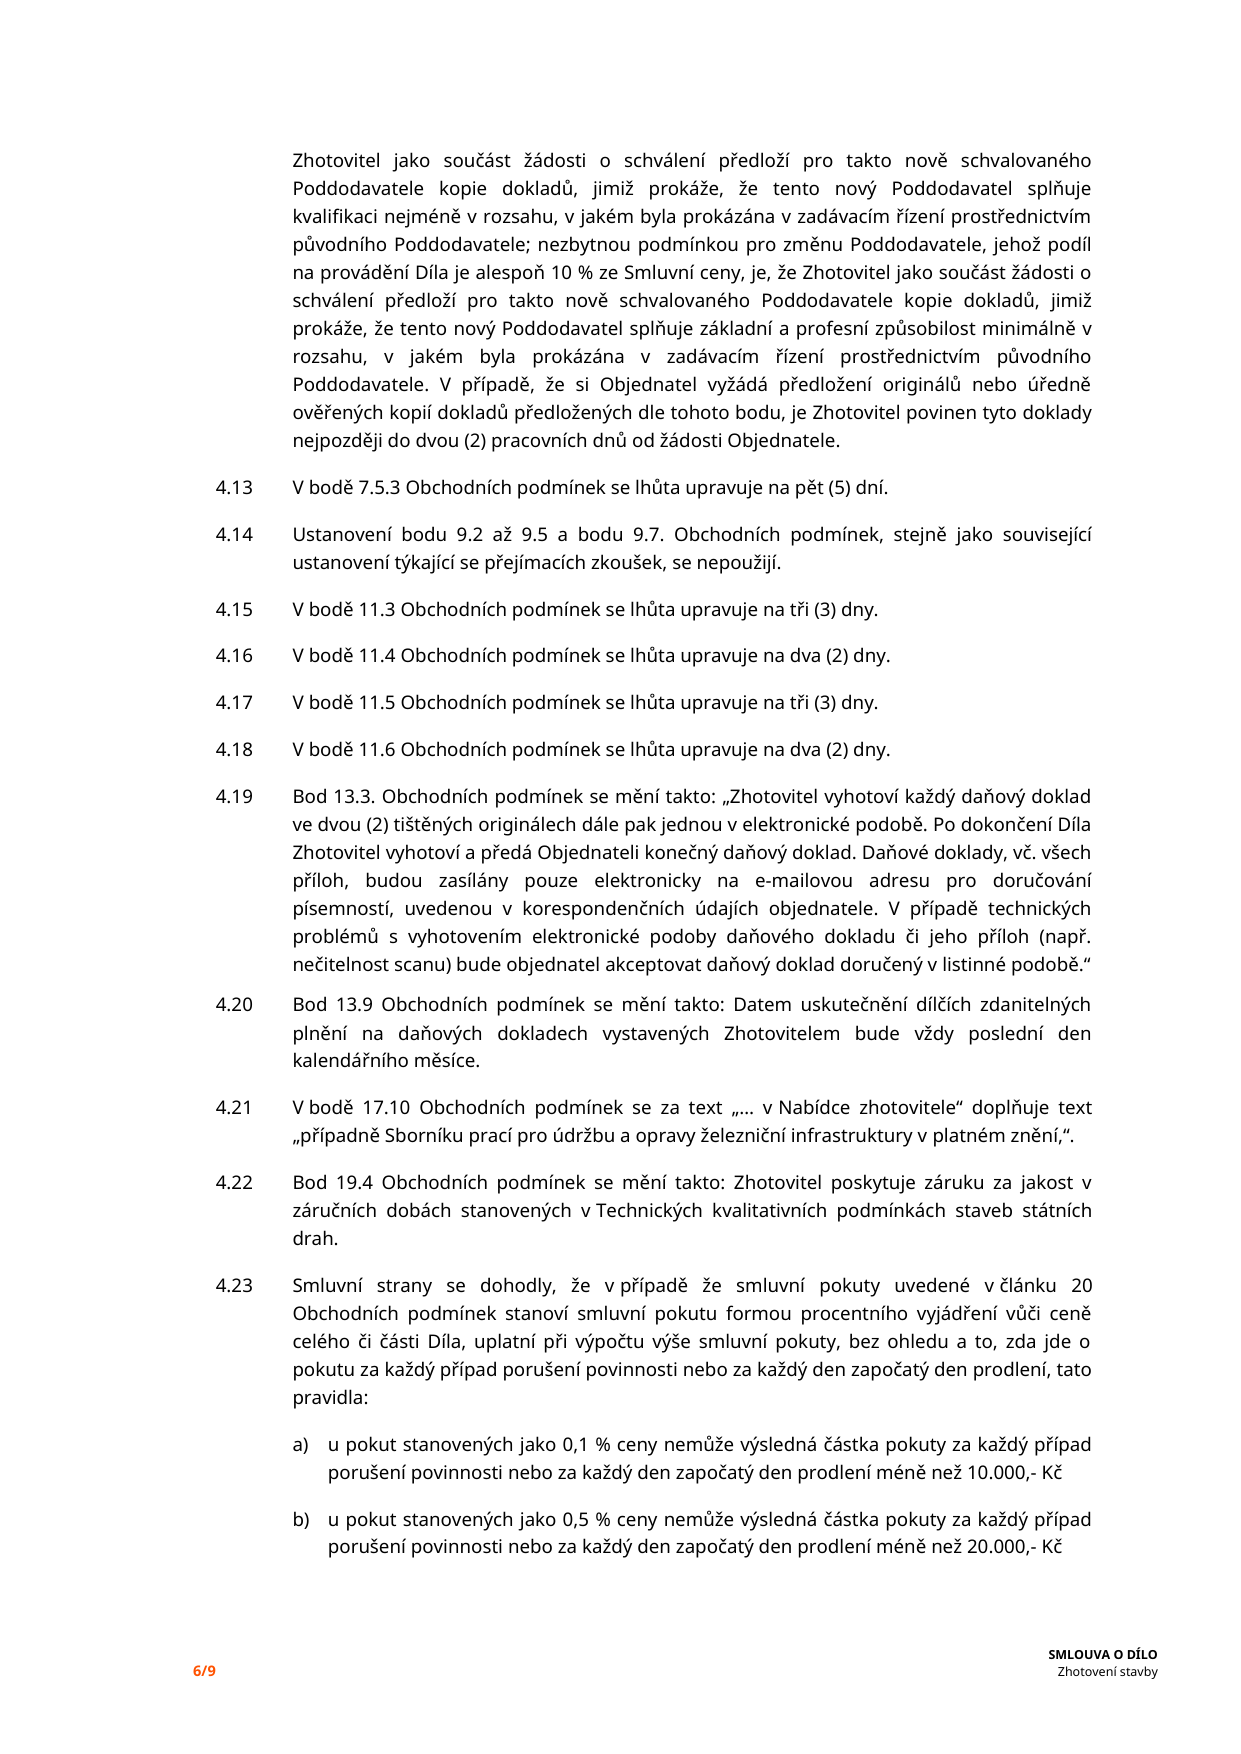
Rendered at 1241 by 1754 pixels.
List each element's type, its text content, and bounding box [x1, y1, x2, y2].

text Smluvní strany se dohodly, že v případě že smluvní pokuty uvedené v článku 20 Obchodních podmínek stanoví smluvní pokutu formou procentního vyjádření vůči ceně celého či části Díla, uplatní při výpočtu výše smluvní pokuty, bez ohledu a to, zda jde o pokutu za každý případ porušení povinnosti nebo za každý den započatý den prodlení, tato pravidla: [216, 1272, 1093, 1410]
text Bod 13.3. Obchodních podmínek se mění takto: „Zhotovitel vyhotoví každý daňový doklad ve dvou (2) tištěných originálech dále pak jednou v elektronické podobě. Po dokončení Díla Zhotovitel vyhotoví a předá Objednateli konečný daňový doklad. Daňové doklady, vč. všech příloh, budou zasílány pouze elektronicky na e-mailovou adresu pro doručování písemností, uvedenou v korespondenčních údajích objednatele. V případě technických problémů s vyhotovením elektronické podoby daňového dokladu či jeho příloh (např. nečitelnost scanu) bude objednatel akceptovat daňový doklad doručený v listinné podobě.“ [216, 783, 1093, 977]
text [292, 147, 1093, 453]
text V bodě 11.5 Obchodních podmínek se lhůta upravuje na tři (3) dny. [216, 689, 1093, 715]
text V bodě 17.10 Obchodních podmínek se za text „… v Nabídce zhotovitele“ doplňuje text „případně Sborníku prací pro údržbu a opravy železniční infrastruktury v platném znění,“. [216, 1094, 1093, 1148]
text Ustanovení bodu 9.2 až 9.5 a bodu 9.7. Obchodních podmínek, stejně jako související ustanovení týkající se přejímacích zkoušek, se nepoužijí. [216, 521, 1093, 575]
list u pokut stanovených jako 0,1 % ceny nemůže výsledná částka pokuty za každý případ porušení povinnosti nebo za každý den započatý den prodlení méně než 10.000,- Kč [292, 1431, 1093, 1484]
text V bodě 11.4 Obchodních podmínek se lhůta upravuje na dva (2) dny. [216, 643, 1093, 668]
text u pokut stanovených jako 0,5 % ceny nemůže výsledná částka pokuty za každý případ porušení povinnosti nebo za každý den započatý den prodlení méně než 20.000,- Kč [292, 1506, 1093, 1559]
text Bod 19.4 Obchodních podmínek se mění takto: Zhotovitel poskytuje záruku za jakost v záručních dobách stanovených v Technických kvalitativních podmínkách staveb státních drah. [216, 1169, 1093, 1251]
text V bodě 7.5.3 Obchodních podmínek se lhůta upravuje na pět (5) dní. [216, 474, 1093, 500]
text V bodě 11.3 Obchodních podmínek se lhůta upravuje na tři (3) dny. [216, 596, 1093, 622]
text V bodě 11.6 Obchodních podmínek se lhůta upravuje na dva (2) dny. [216, 736, 1093, 762]
text Bod 13.9 Obchodních podmínek se mění takto: Datem uskutečnění dílčích zdanitelných plnění na daňových dokladech vystavených Zhotovitelem bude vždy poslední den kalendářního měsíce. [216, 992, 1093, 1073]
